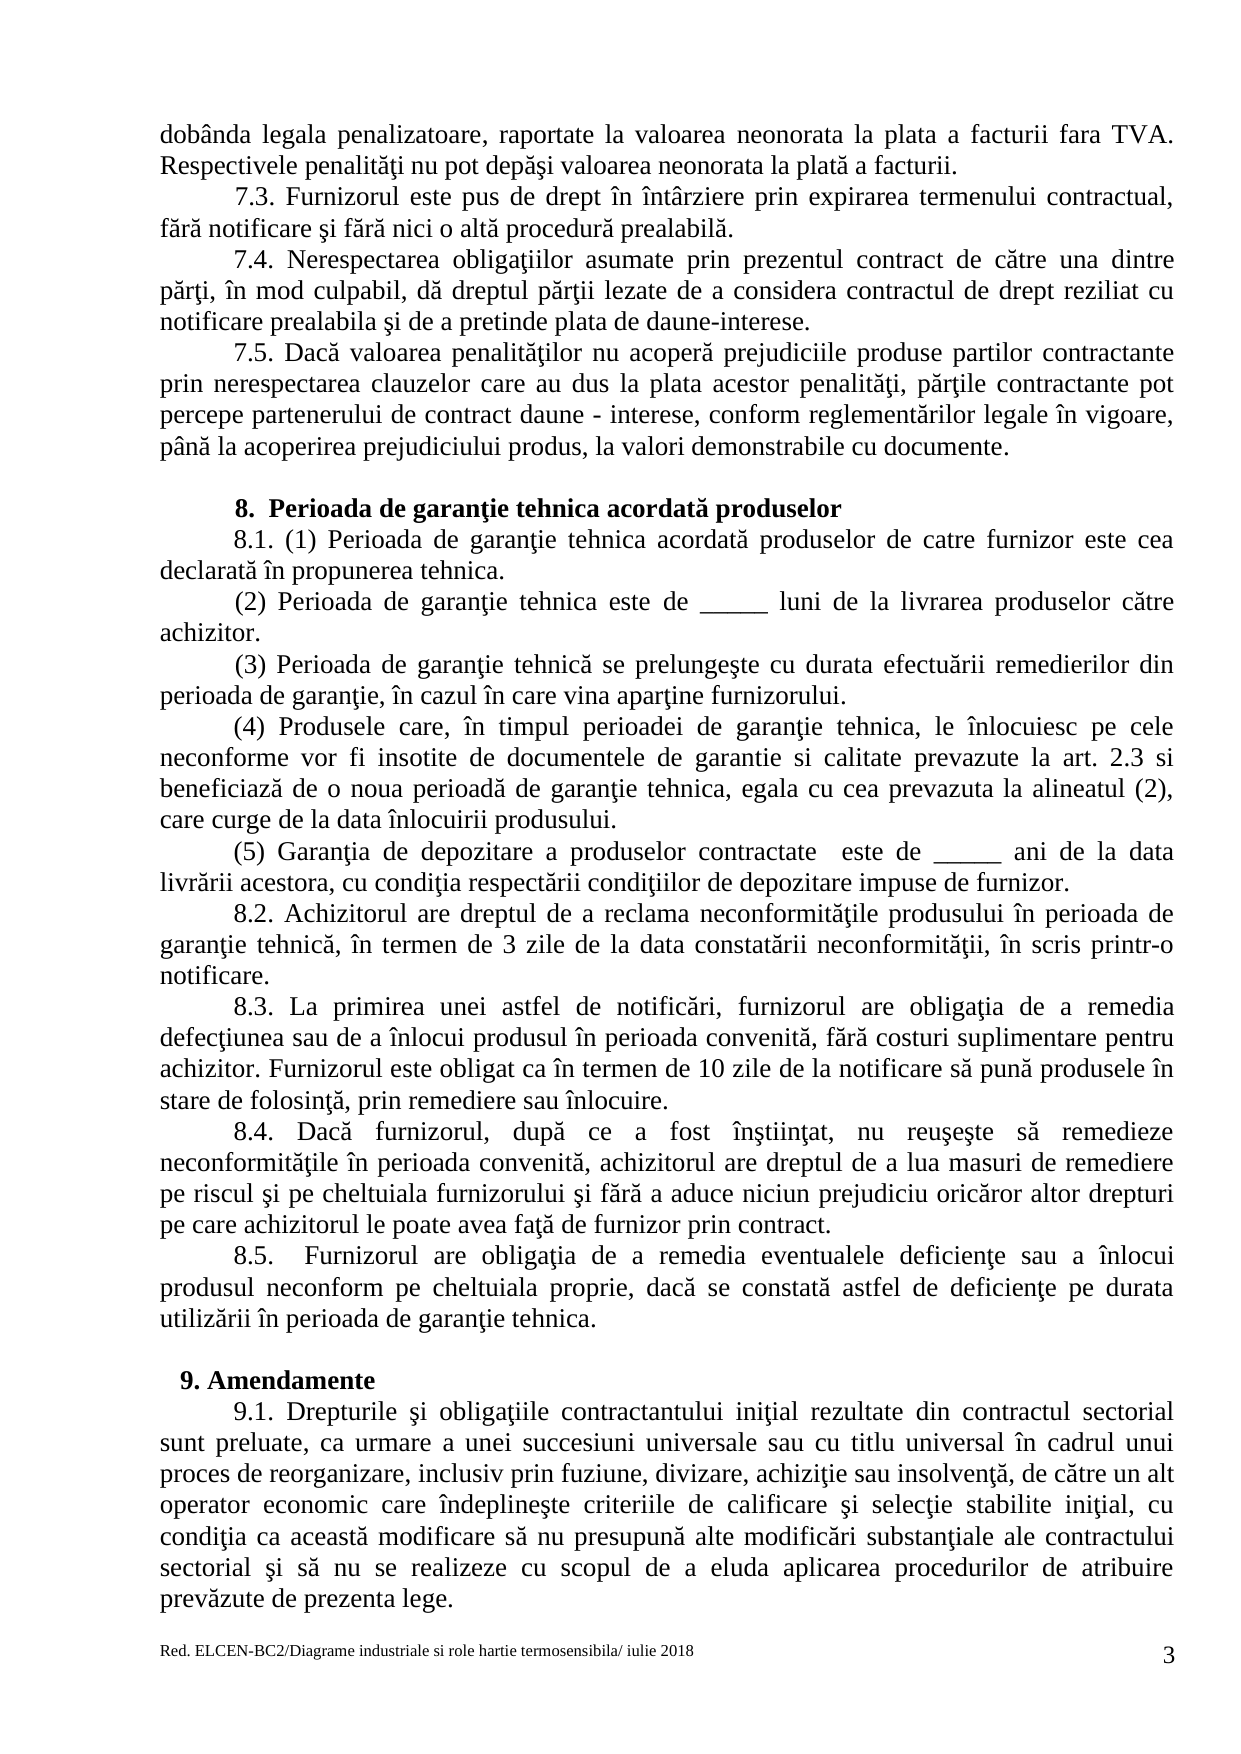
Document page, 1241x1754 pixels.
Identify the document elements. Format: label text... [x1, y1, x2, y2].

text (4) Produsele care, în timpul perioadei de garanţie tehnica, le înlocuiesc pe cele neconforme vor fi insotite de documentele de garantie si calitate prevazute la art. 2.3 si beneficiază de o noua perioadă de garanţie tehnica, egala cu cea prevazuta la alineatul (2), care curge de la data înlocuirii produsului. [159, 710, 1175, 834]
text 8.4. Dacă furnizorul, după ce a fost înştiinţat, nu reuşeşte să remedieze neconformităţile în perioada convenită, achizitorul are dreptul de a lua masuri de remediere pe riscul şi pe cheltuiala furnizorului şi fără a aduce niciun prejudiciu oricăror altor drepturi pe care achizitorul le poate avea faţă de furnizor prin contract. [159, 1115, 1175, 1239]
text 8.2. Achizitorul are dreptul de a reclama neconformităţile produsului în perioada de garanţie tehnică, în termen de 3 zile de la data constatării neconformităţii, în scris printr-o notificare. [159, 897, 1175, 990]
text 7.5. Dacă valoarea penalităţilor nu acoperă prejudiciile produse partilor contractante prin nerespectarea clauzelor care au dus la plata acestor penalităţi, părţile contractante pot percepe partenerului de contract daune - interese, conform reglementărilor legale în vigoare, până la acoperirea prejudiciului produs, la valori demonstrabile cu documente. [159, 336, 1175, 461]
text 8.5. Furnizorul are obligaţia de a remedia eventualele deficienţe sau a înlocui produsul neconform pe cheltuiala proprie, dacă se constată astfel de deficienţe pe durata utilizării în perioada de garanţie tehnica. [159, 1239, 1175, 1333]
text 9. Amendamente [159, 1364, 1175, 1395]
text 7.4. Nerespectarea obligaţiilor asumate prin prezentul contract de către una dintre părţi, în mod culpabil, dă dreptul părţii lezate de a considera contractul de drept reziliat cu notificare prealabila şi de a pretinde plata de daune-interese. [159, 243, 1175, 336]
text (5) Garanţia de depozitare a produselor contractate este de _____ ani de la data livrării acestora, cu condiţia respectării condiţiilor de depozitare impuse de furnizor. [159, 834, 1175, 897]
text 8. Perioada de garanţie tehnica acordată produselor [159, 492, 1175, 523]
text 7.3. Furnizorul este pus de drept în întârziere prin expirarea termenului contractual, fără notificare şi fără nici o altă procedură prealabilă. [159, 181, 1175, 243]
text (2) Perioada de garanţie tehnica este de _____ luni de la livrarea produselor către achizitor. [159, 585, 1175, 648]
text 9.1. Drepturile şi obligaţiile contractantului iniţial rezultate din contractul sectorial sunt preluate, ca urmare a unei succesiuni universale sau cu titlu universal în cadrul unui proces de reorganizare, inclusiv prin fuziune, divizare, achiziţie sau insolvenţă, de către un alt operator economic care îndeplineşte criteriile de calificare şi selecţie stabilite iniţial, cu condiţia ca această modificare să nu presupună alte modificări substanţiale ale contractului sectorial şi să nu se realizeze cu scopul de a eluda aplicarea procedurilor de atribuire prevăzute de prezenta lege. [159, 1395, 1175, 1613]
text 8.1. (1) Perioada de garanţie tehnica acordată produselor de catre furnizor este cea declarată în propunerea tehnica. [159, 523, 1175, 585]
text 8.3. La primirea unei astfel de notificări, furnizorul are obligaţia de a remedia defecţiunea sau de a înlocui produsul în perioada convenită, fără costuri suplimentare pentru achizitor. Furnizorul este obligat ca în termen de 10 zile de la notificare să pună produsele în stare de folosinţă, prin remediere sau înlocuire. [159, 990, 1175, 1115]
text (3) Perioada de garanţie tehnică se prelungeşte cu durata efectuării remedierilor din perioada de garanţie, în cazul în care vina aparţine furnizorului. [159, 648, 1175, 710]
